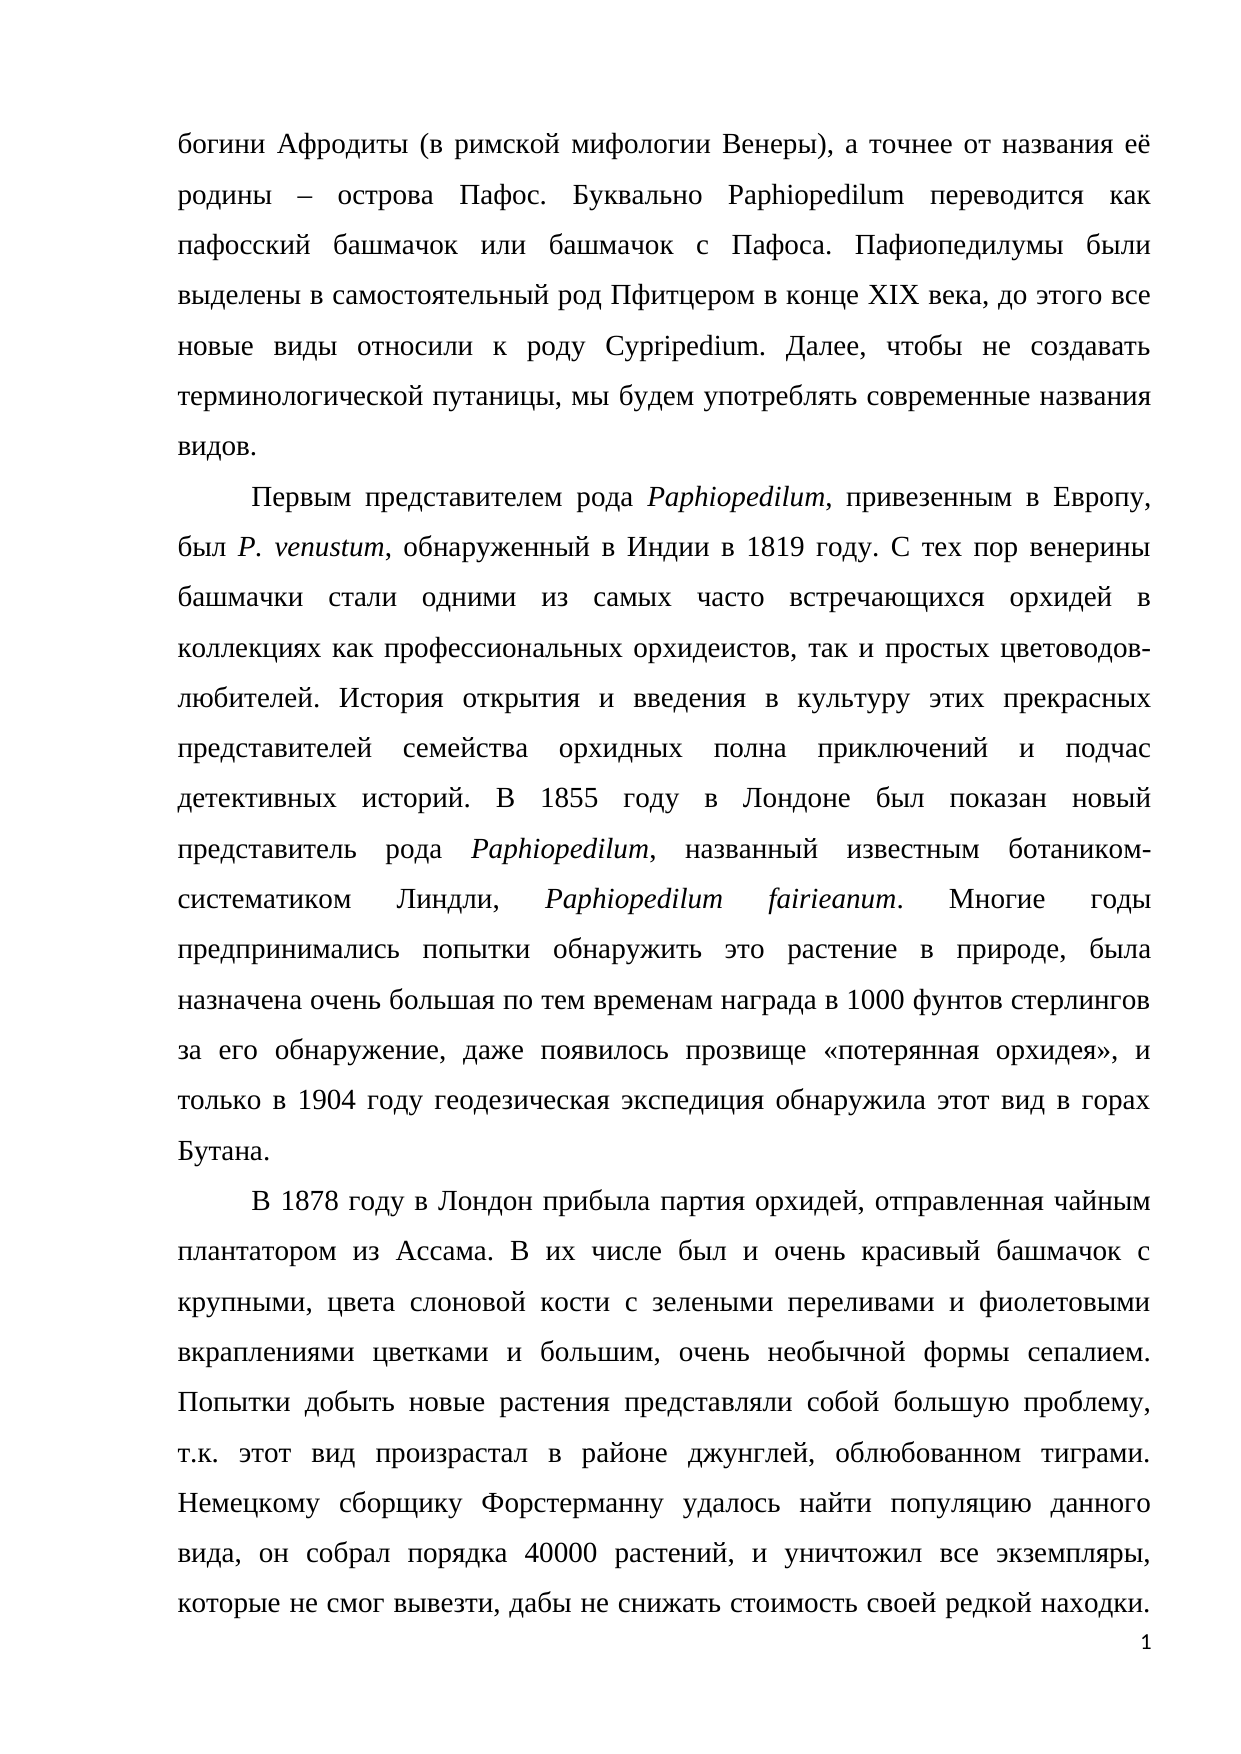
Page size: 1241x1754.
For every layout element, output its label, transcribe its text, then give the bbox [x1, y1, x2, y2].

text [177, 127, 1152, 462]
text Первым представителем рода Paphiopedilum, привезенным в Европу, был P. venustum, обнаруженный в Индии в 1819 году. С тех пор венерины башмачки стали одними из самых часто встречающихся орхидей в коллекциях как профессиональных орхидеистов, так и простых цветоводов-любителей. История открытия и введения в культуру этих прекрасных представителей семейства орхидных полна приключений и подчас детективных историй. В 1855 году в Лондоне был показан новый представитель рода Paphiopedilum, названный известным ботаником-систематиком Линдли, Paphiopedilum fairieanum. Многие годы предпринимались попытки обнаружить это растение в природе, была назначена очень большая по тем временам награда в 1000 фунтов стерлингов за его обнаружение, даже появилось прозвище «потерянная орхидея», и только в 1904 году геодезическая экспедиция обнаружила этот вид в горах Бутана. [177, 479, 1152, 1166]
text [177, 1183, 1152, 1619]
